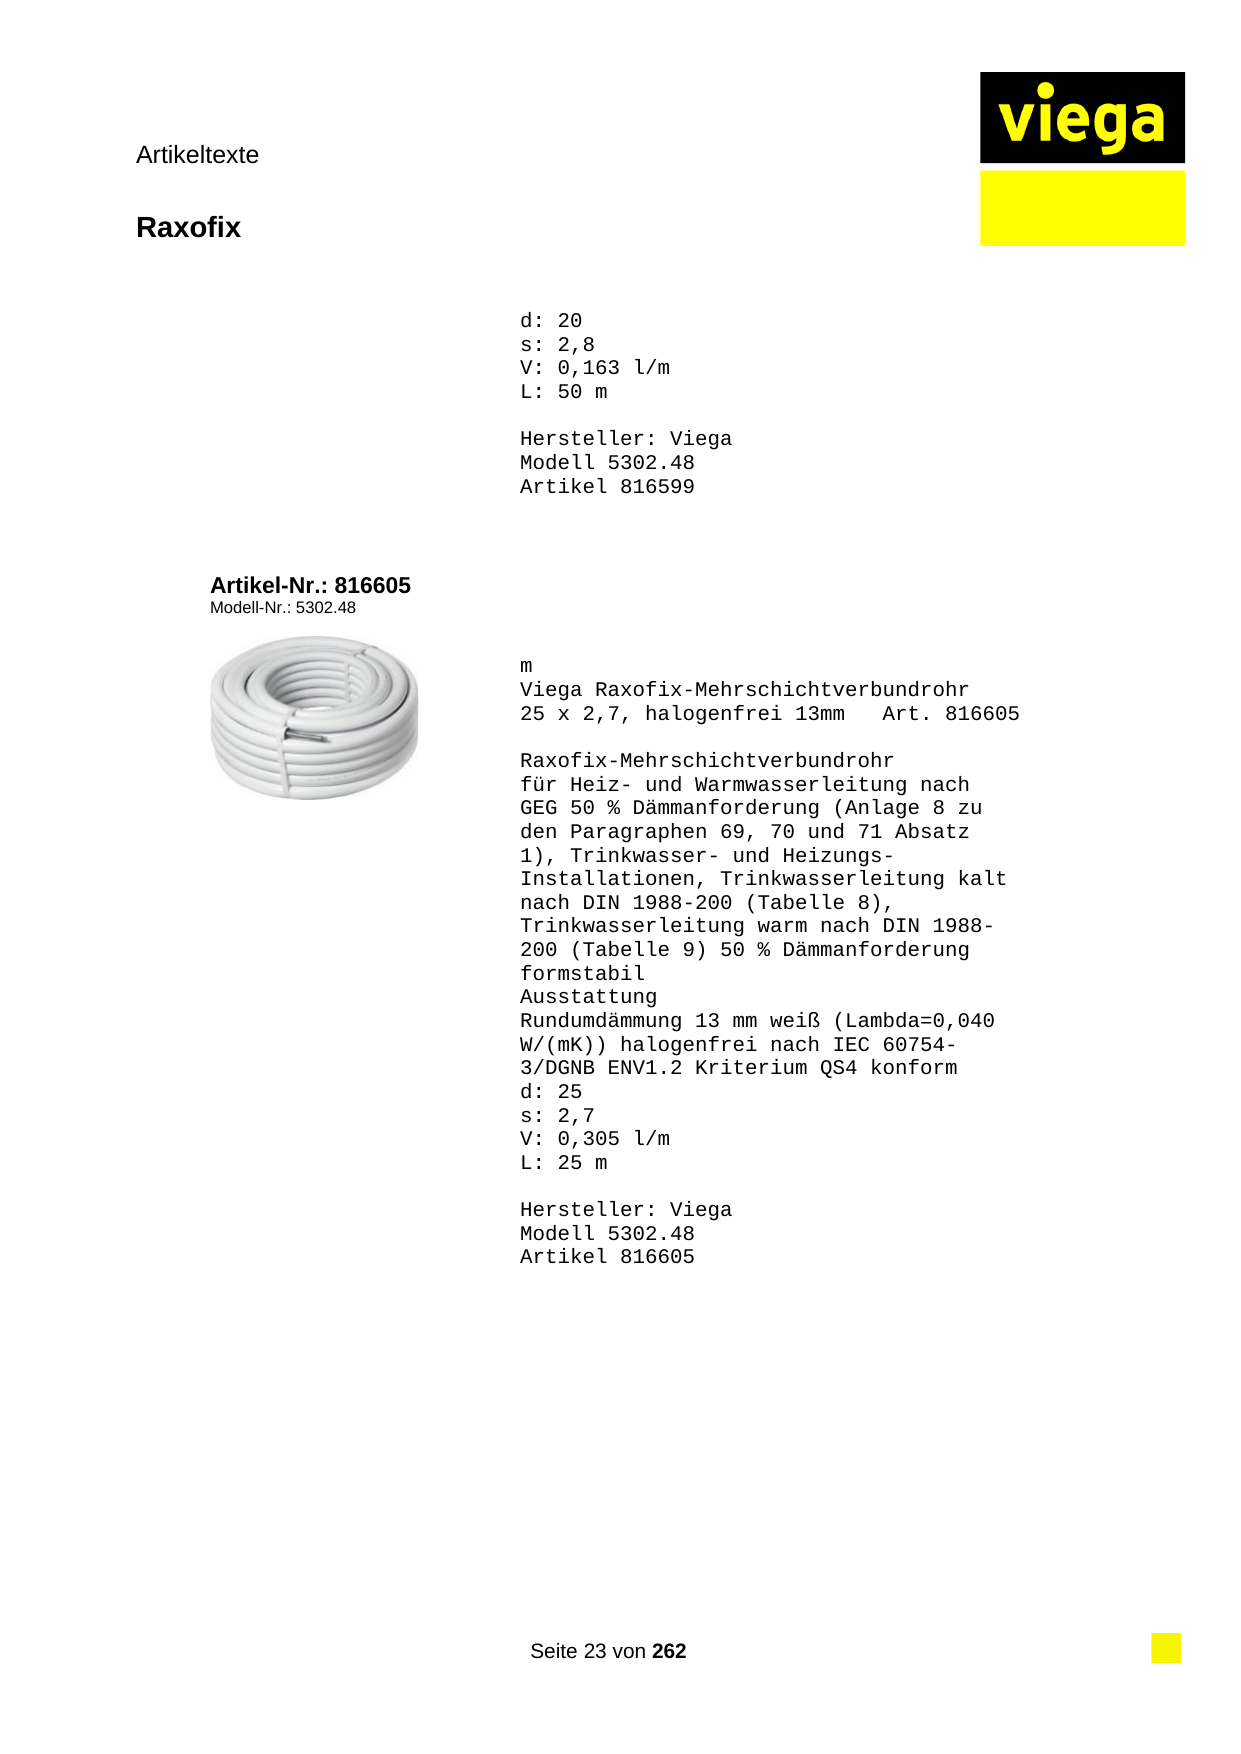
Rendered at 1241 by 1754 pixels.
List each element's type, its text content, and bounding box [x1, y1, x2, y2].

text Viega Raxofix-Mehrschichtverbundrohr [520, 679, 1181, 703]
text L: 50 m [520, 381, 1181, 405]
text Artikel 816605 [520, 1247, 1181, 1270]
text V: 0,305 l/m [520, 1128, 1181, 1152]
text 25 x 2,7, halogenfrei 13mm Art. 816605 [520, 703, 1181, 726]
text d: 20 [520, 310, 1181, 334]
text Artikel 816599 [520, 476, 1181, 499]
text m [520, 655, 1181, 679]
text den Paragraphen 69, 70 und 71 Absatz [520, 821, 1181, 844]
text GEG 50 % Dämmanforderung (Anlage 8 zu [520, 797, 1181, 821]
text Hersteller: Viega [520, 428, 1181, 452]
text für Heiz- und Warmwasserleitung nach [520, 774, 1181, 797]
text nach DIN 1988-200 (Tabelle 8), [520, 892, 1181, 916]
text Modell 5302.48 [520, 452, 1181, 476]
text s: 2,7 [520, 1105, 1181, 1128]
text L: 25 m [520, 1152, 1181, 1176]
text W/(mK)) halogenfrei nach IEC 60754- [520, 1034, 1181, 1057]
text Installationen, Trinkwasserleitung kalt [520, 868, 1181, 892]
text formstabil [520, 963, 1181, 986]
text s: 2,8 [520, 334, 1181, 357]
text Trinkwasserleitung warm nach DIN 1988- [520, 916, 1181, 939]
text Ausstattung [520, 986, 1181, 1010]
picture [210, 636, 419, 800]
text Raxofix-Mehrschichtverbundrohr [520, 750, 1181, 774]
text Modell 5302.48 [520, 1223, 1181, 1247]
picture [1151, 1633, 1182, 1663]
picture [980, 72, 1186, 246]
text 200 (Tabelle 9) 50 % Dämmanforderung [520, 939, 1181, 963]
text 3/DGNB ENV1.2 Kriterium QS4 konform [520, 1057, 1181, 1081]
text Artikel-Nr.: 816605 [210, 572, 1181, 598]
text Rundumdämmung 13 mm weiß (Lambda=0,040 [520, 1010, 1181, 1034]
text 1), Trinkwasser- und Heizungs- [520, 844, 1181, 868]
text V: 0,163 l/m [520, 357, 1181, 381]
text Hersteller: Viega [520, 1199, 1181, 1223]
text Modell-Nr.: 5302.48 [210, 598, 1181, 617]
text d: 25 [520, 1081, 1181, 1105]
